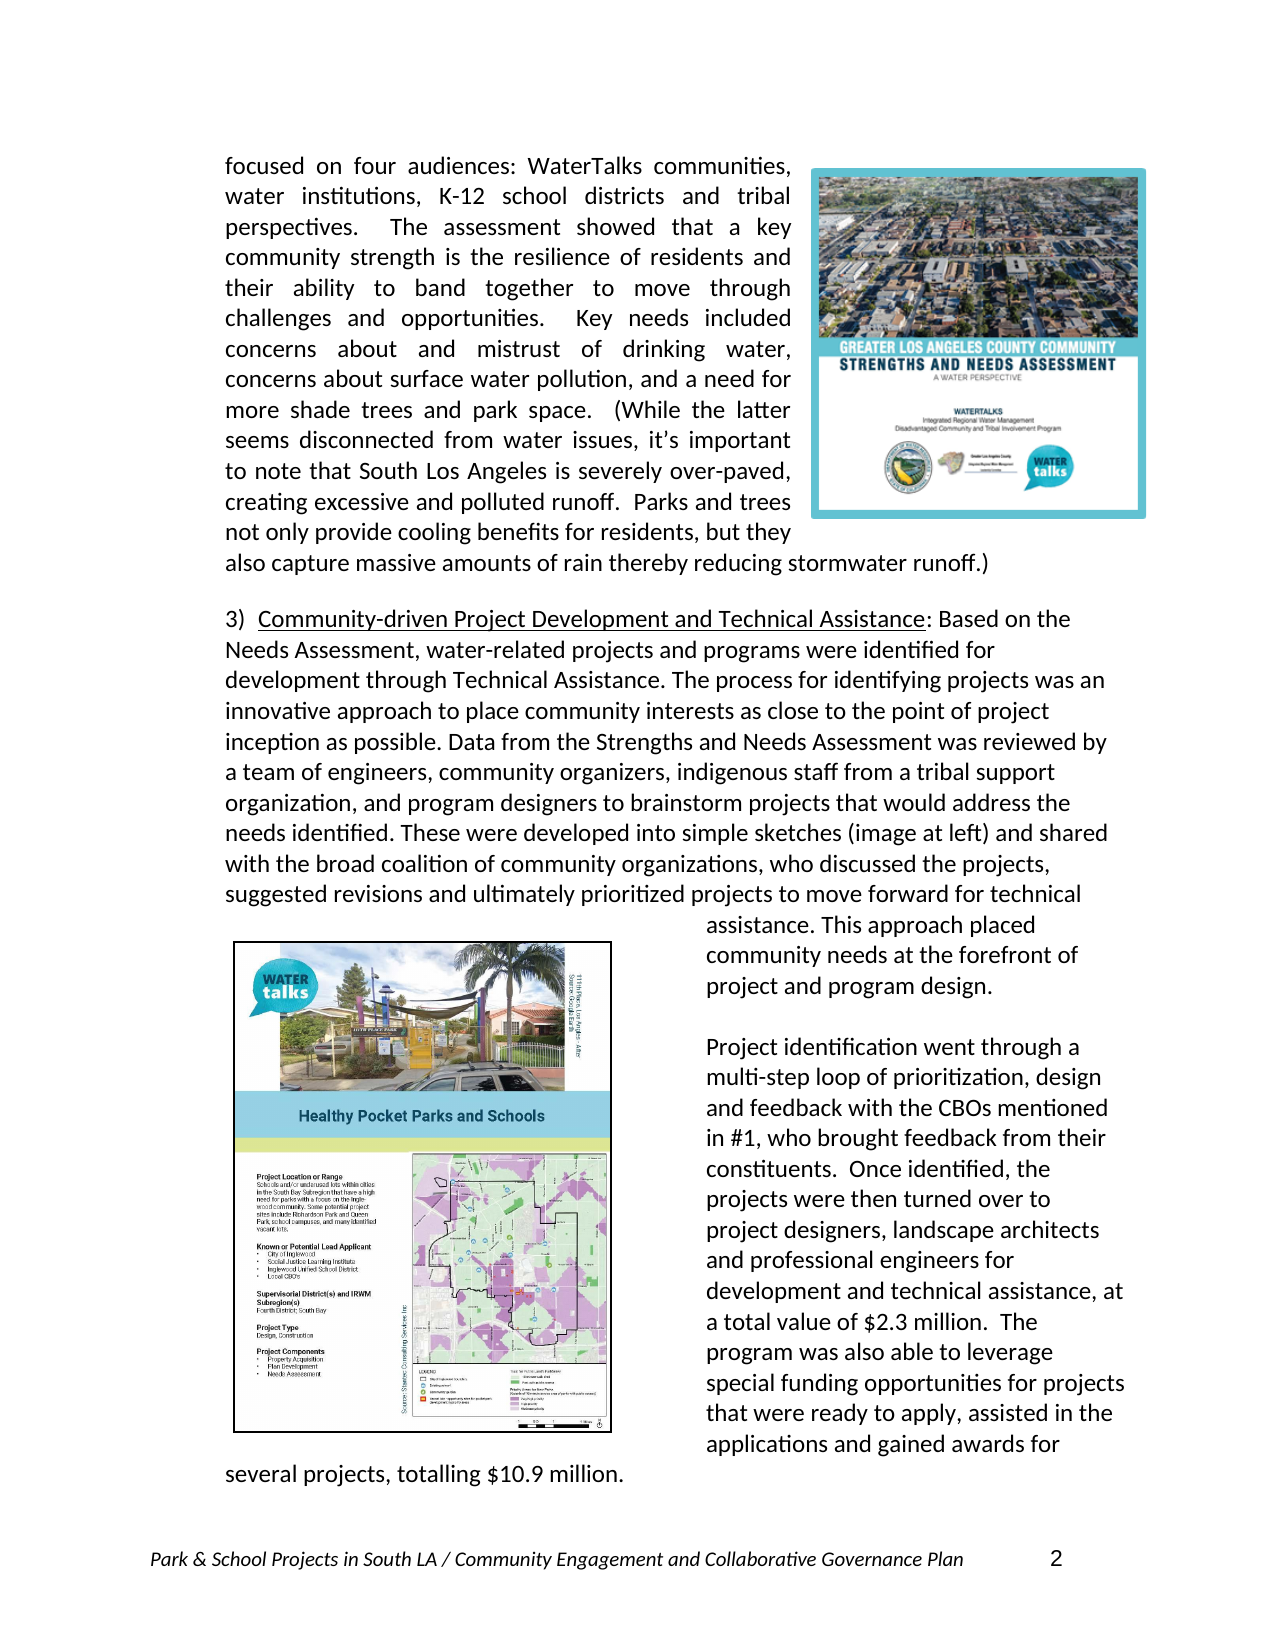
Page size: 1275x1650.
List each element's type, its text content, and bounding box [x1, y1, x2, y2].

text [225, 150, 1125, 577]
picture [811, 168, 1147, 519]
text 3) Community-driven Project Development and Technical Assistance: Based on the Needs Assessment, water-related projects and programs were identified for development through Technical Assistance. The process for identifying projects was an innovative approach to place community interests as close to the point of project inception as possible. Data from the Strengths and Needs Assessment was reviewed by a team of engineers, community organizers, indigenous staff from a tribal support organization, and program designers to brainstorm projects that would address the needs identified. These were developed into simple sketches (image at left) and shared with the broad coalition of community organizations, who discussed the projects, suggested revisions and ultimately prioritized projects to move forward for technical assistance. This approach placed community needs at the forefront of project and program design. [225, 604, 1125, 1000]
picture [235, 943, 610, 1431]
